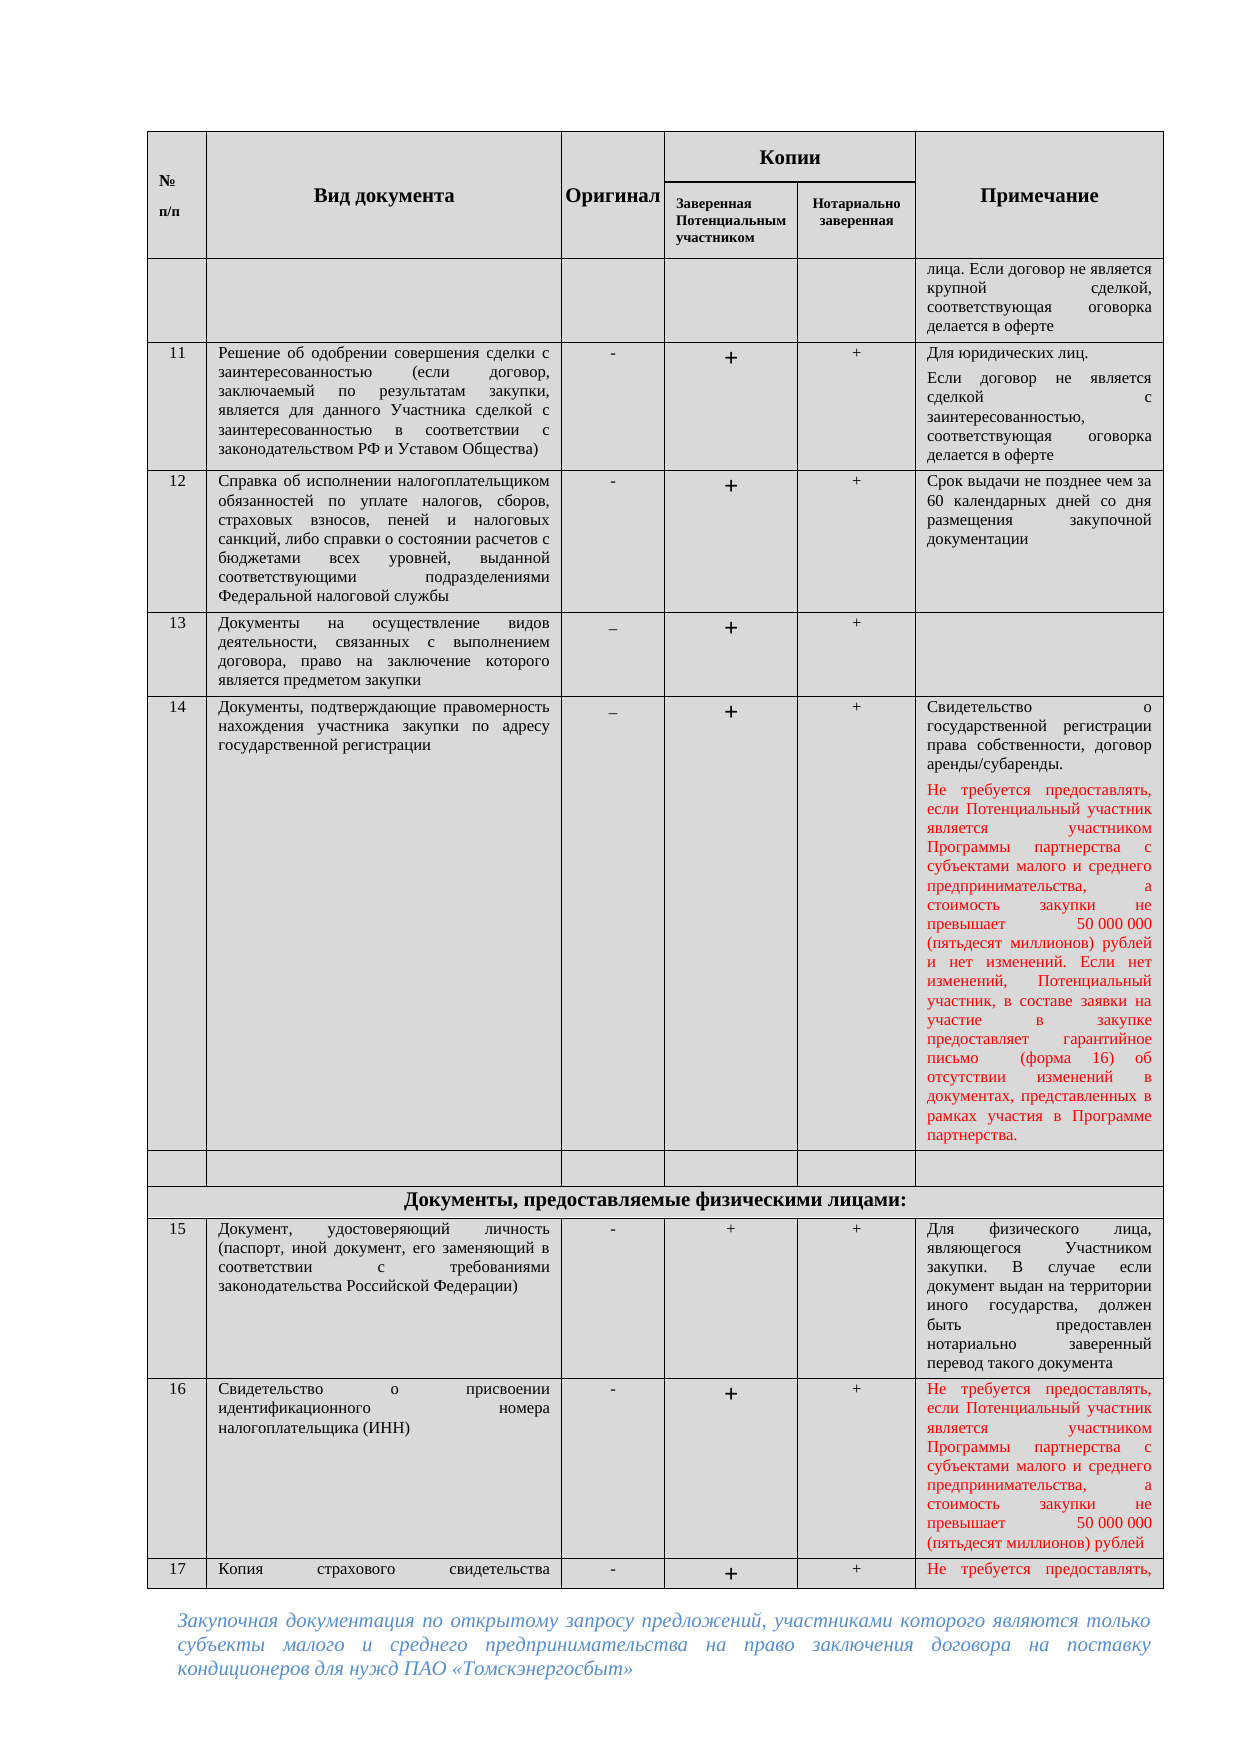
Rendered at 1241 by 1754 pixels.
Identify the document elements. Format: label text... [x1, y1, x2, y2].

table_cell + [665, 259, 797, 342]
table_cell + [798, 697, 915, 1150]
table_cell Справка об исполнении налогоплательщиком обязанностей по уплате налогов, сборов, страховых взносов, пеней и налоговых санкций, либо справки о состоянии расчетов с бюджетами всех уровней, выданной соответствующими подразделениями Федеральной налоговой службы [207, 471, 561, 612]
table_cell Документы, подтверждающие правомерность нахождения участника закупки по адресу государственной регистрации [207, 697, 561, 1150]
table_cell + [798, 1559, 915, 1588]
table_cell Нотариально заверенная [798, 183, 915, 258]
table_cell + [665, 613, 797, 696]
table_cell Документы, предоставляемые физическими лицами: [148, 1187, 1163, 1217]
table_cell 17 [148, 1559, 206, 1588]
table_cell Свидетельство о государственной регистрации права собственности, договор аренды/субаренды. Не требуется предоставлять, если Потенциальный участник является участником Программы партнерства с субъектами малого и среднего предпринимательства, а стоимость закупки не превышает 50 000 000 (пятьдесят миллионов) рублей и нет изменений. Если нет изменений, Потенциальный участник, в составе заявки на участие в закупке предоставляет гарантийное письмо (форма 16) об отсутствии изменений в документах, представленных в рамках участия в Программе партнерства. [916, 697, 1163, 1150]
table_cell [798, 1151, 915, 1186]
table_cell 12 [148, 471, 206, 612]
table_cell [916, 613, 1163, 696]
table_cell 16 [148, 1379, 206, 1558]
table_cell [916, 1559, 1163, 1588]
table_cell - [562, 1559, 664, 1588]
table_cell - [562, 343, 664, 470]
table_cell 15 [148, 1219, 206, 1378]
table_cell Свидетельство о присвоении идентификационного номера налогоплательщика (ИНН) [207, 1379, 561, 1558]
table_header Примечание [916, 132, 1163, 258]
table_cell _ [562, 697, 664, 1150]
table_cell - [562, 471, 664, 612]
table_cell + [665, 697, 797, 1150]
table_cell + [665, 1379, 797, 1558]
table_cell + [798, 259, 915, 342]
table_cell + [798, 471, 915, 612]
table_cell + [665, 343, 797, 470]
table_cell - [562, 1219, 664, 1378]
table_cell Для физического лица, являющегося Участником закупки. В случае если документ выдан на территории иного государства, должен быть предоставлен нотариально заверенный перевод такого документа [916, 1219, 1163, 1378]
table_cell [916, 259, 1163, 342]
table_cell Для юридических лиц. Если договор не является сделкой с заинтересованностью, соответствующая оговорка делается в оферте [916, 343, 1163, 470]
table_cell + [665, 1219, 797, 1378]
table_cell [207, 259, 561, 342]
table_cell 11 [148, 343, 206, 470]
table_header Оригинал [562, 132, 664, 258]
table_cell - [562, 259, 664, 342]
table_cell 10 [148, 259, 206, 342]
table_cell Документ, удостоверяющий личность (паспорт, иной документ, его заменяющий в соответствии с требованиями законодательства Российской Федерации) [207, 1219, 561, 1378]
table_cell [207, 1151, 561, 1186]
table_header Вид документа [207, 132, 561, 258]
table_cell 13 [148, 613, 206, 696]
table_cell [916, 1151, 1163, 1186]
table_cell + [798, 613, 915, 696]
table_cell + [665, 1559, 797, 1588]
table_cell + [798, 1379, 915, 1558]
table_cell [562, 1151, 664, 1186]
table_cell Документы на осуществление видов деятельности, связанных с выполнением договора, право на заключение которого является предметом закупки [207, 613, 561, 696]
table_cell + [665, 471, 797, 612]
table_cell [665, 1151, 797, 1186]
table_cell Решение об одобрении совершения сделки с заинтересованностью (если договор, заключаемый по результатам закупки, является для данного Участника сделкой с заинтересованностью в соответствии с законодательством РФ и Уставом Общества) [207, 343, 561, 470]
table_cell 14 [148, 697, 206, 1150]
table_cell Заверенная Потенциальным участником [665, 183, 797, 258]
table_cell - [562, 1379, 664, 1558]
table_header № п/п [148, 132, 206, 258]
table_cell Срок выдачи не позднее чем за 60 календарных дней со дня размещения закупочной документации [916, 471, 1163, 612]
table_cell + [798, 1219, 915, 1378]
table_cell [207, 1559, 561, 1588]
table_cell + [798, 343, 915, 470]
table_cell [148, 1151, 206, 1186]
table_header Копии [665, 132, 915, 181]
table_cell _ [562, 613, 664, 696]
